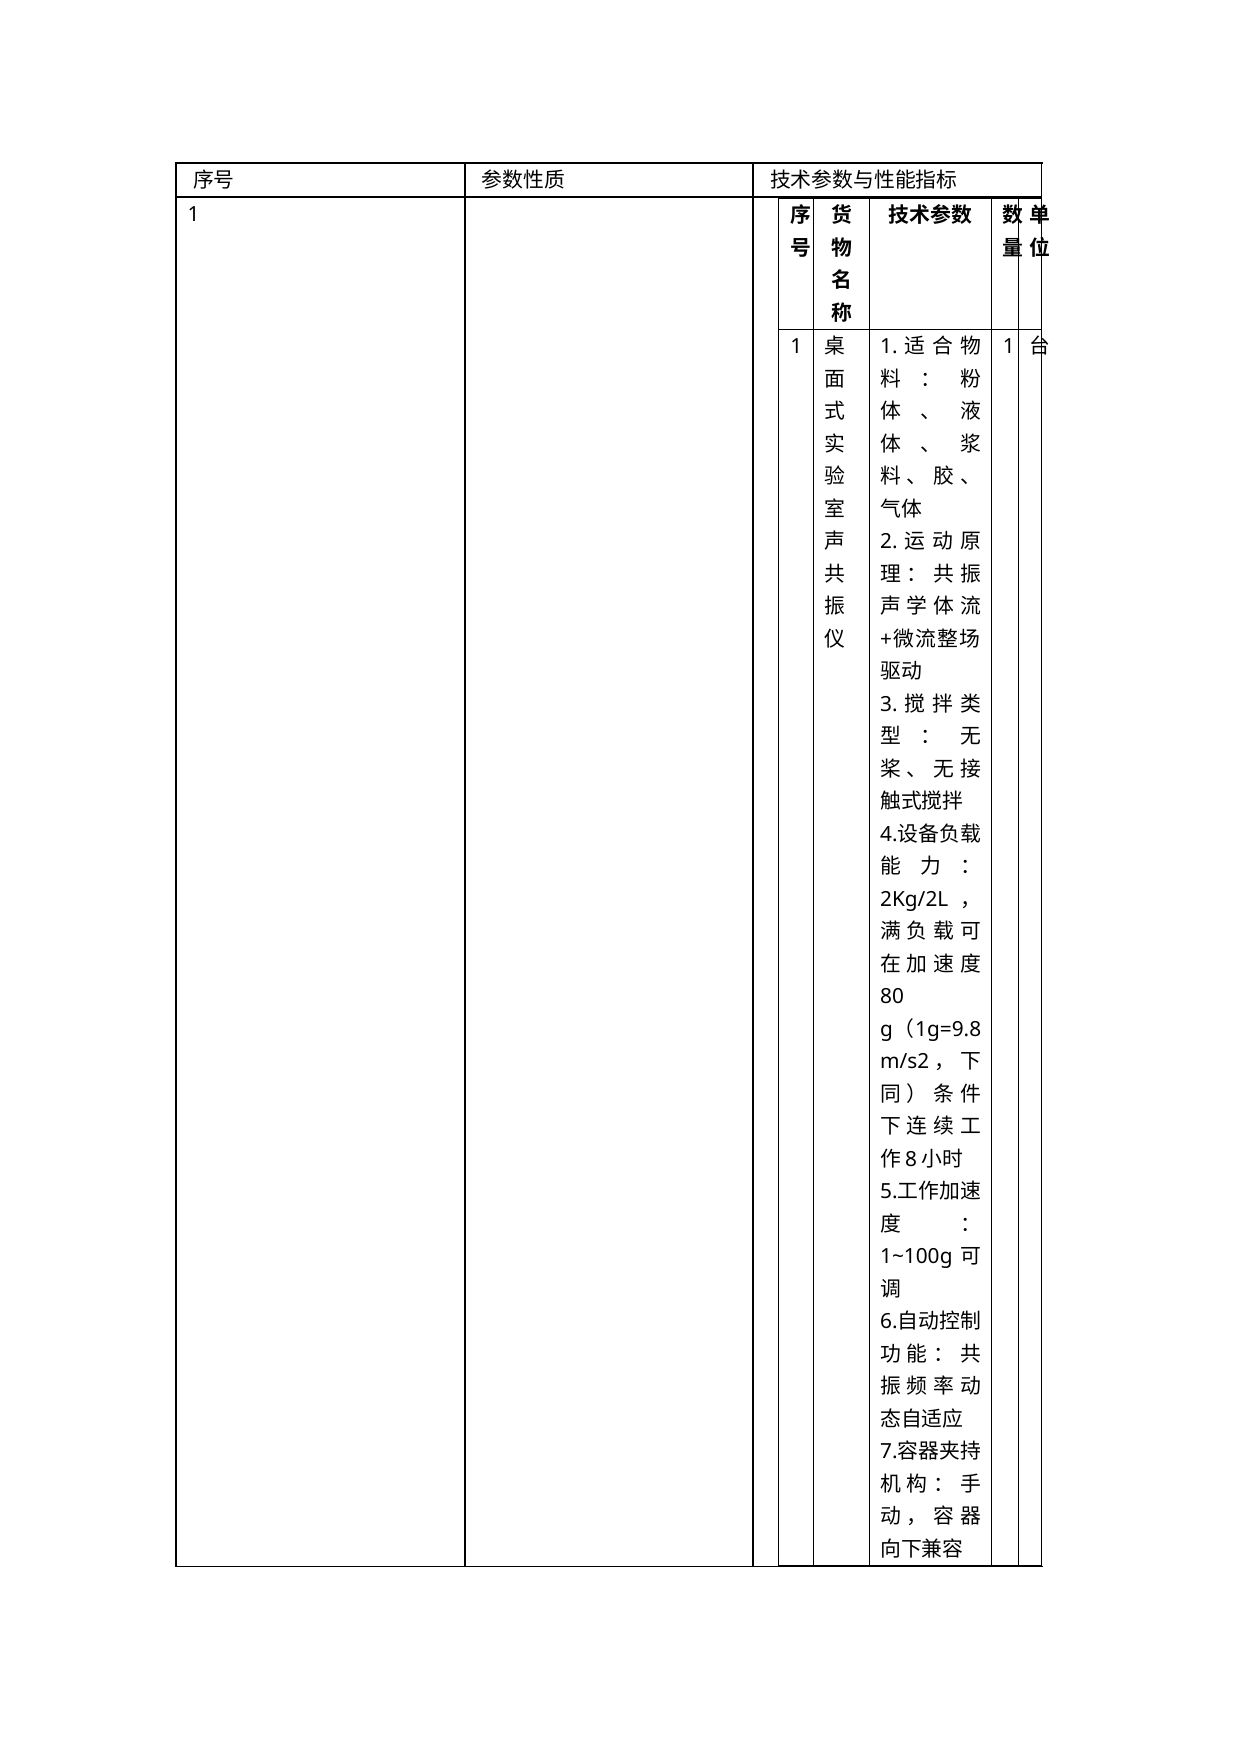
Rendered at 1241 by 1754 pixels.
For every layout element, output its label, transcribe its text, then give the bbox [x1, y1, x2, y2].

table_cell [870, 330, 991, 1565]
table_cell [1019, 330, 1041, 1565]
table_cell 1 [177, 198, 464, 1566]
table_cell [466, 198, 752, 1566]
table_header 技术参数与性能指标 [754, 164, 1041, 196]
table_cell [779, 330, 813, 1565]
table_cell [754, 198, 778, 1566]
table_header 序号 [177, 164, 464, 196]
table_cell 以上所有要求不允许负偏离，有一项负偏离为无效响应。采购需求中要求提供证明材料的需提供证明材料，未提供证明材料按无效响应处理，其他以《投标产品技术指标偏离表》响应为准。 [870, 199, 991, 329]
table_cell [992, 330, 1018, 1565]
table_header 参数性质 [466, 164, 752, 196]
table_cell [814, 330, 869, 1565]
